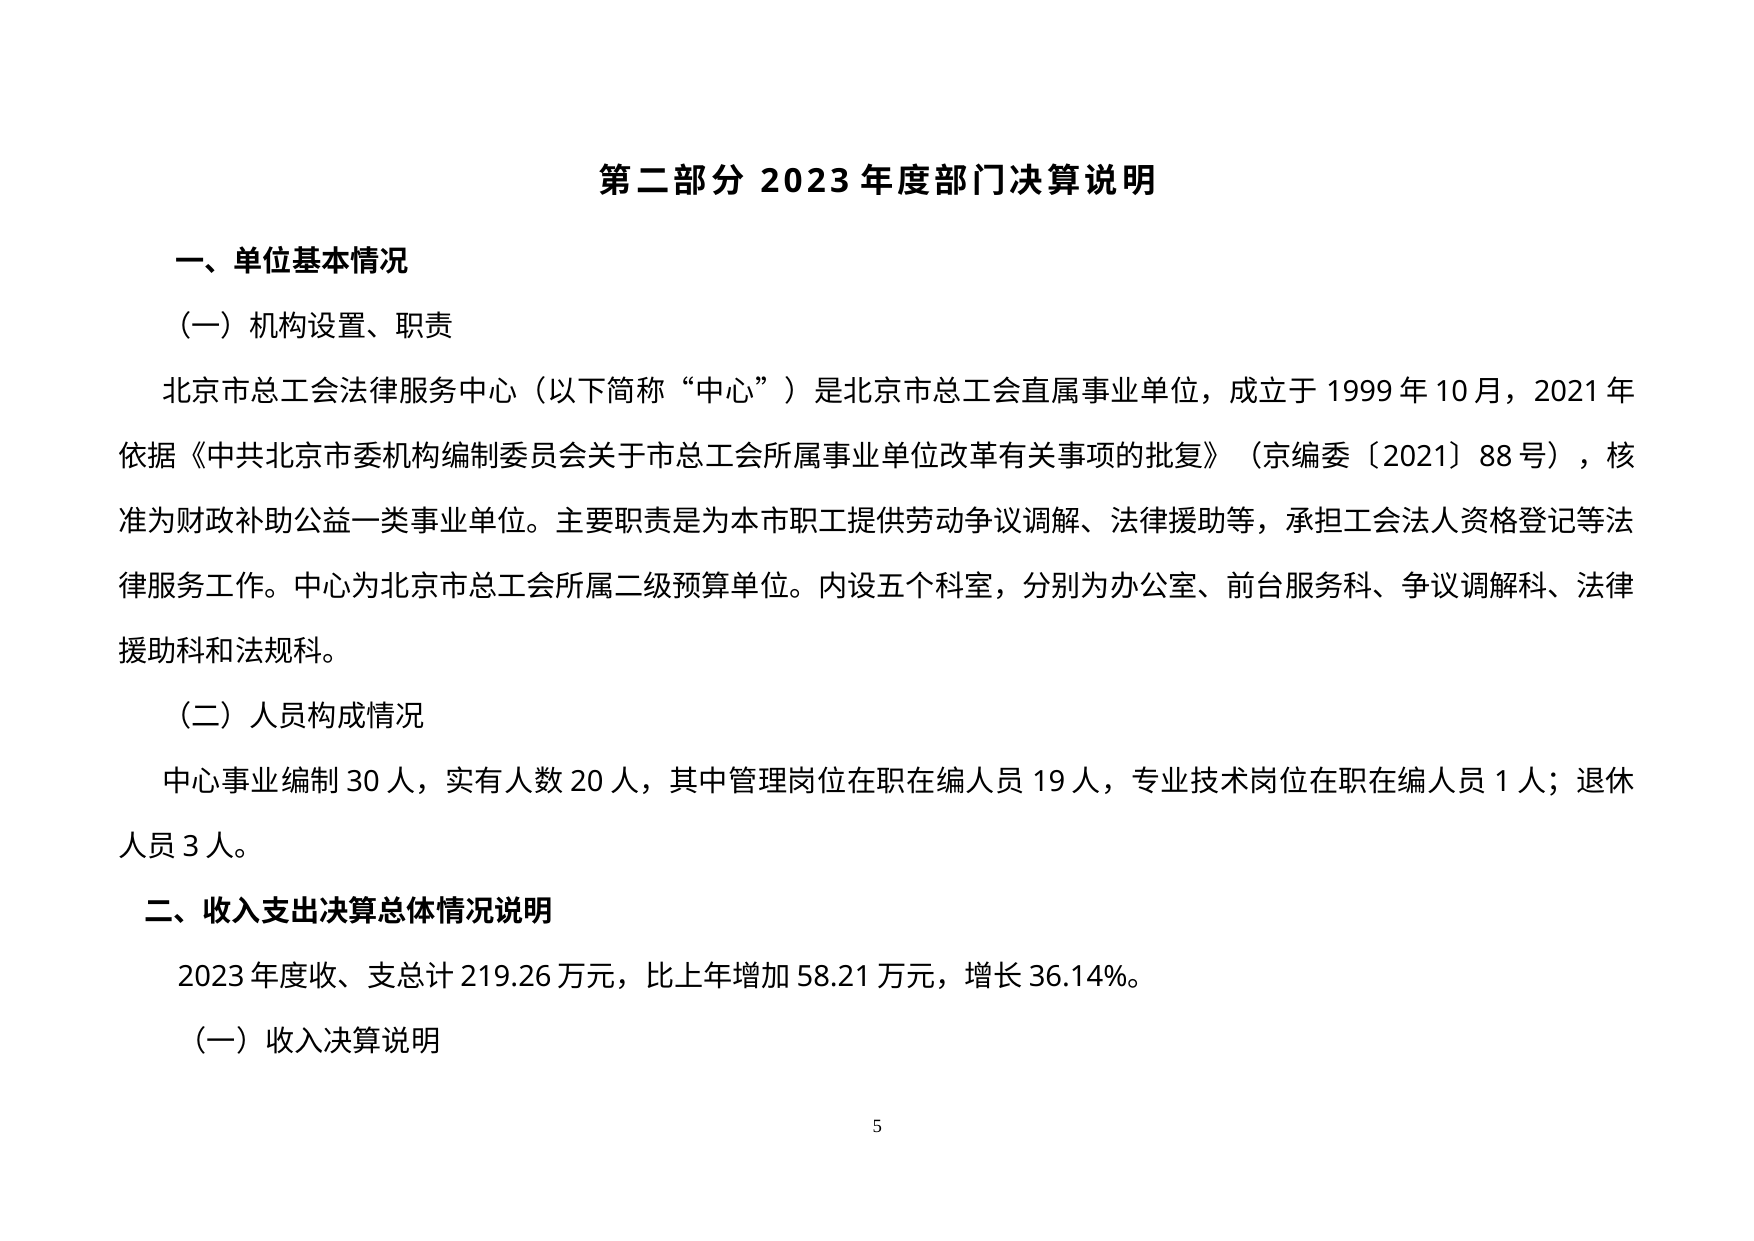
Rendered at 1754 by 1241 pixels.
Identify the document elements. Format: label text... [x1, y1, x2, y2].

text 2023年度收、支总计219.26万元，比上年增加58.21万元，增长36.14%。 [118, 942, 1636, 1007]
text 一、单位基本情况 [118, 227, 1636, 292]
text 二、收入支出决算总体情况说明 [118, 877, 1636, 942]
text （一）收入决算说明 [118, 1007, 1636, 1072]
text 第二部分 2023年度部门决算说明 [118, 145, 1636, 210]
text （二）人员构成情况 [118, 682, 1636, 747]
text 北京市总工会法律服务中心（以下简称“中心”）是北京市总工会直属事业单位，成立于1999年10月，2021年依据《中共北京市委机构编制委员会关于市总工会所属事业单位改革有关事项的批复》（京编委〔2021〕88号），核准为财政补助公益一类事业单位。主要职责是为本市职工提供劳动争议调解、法律援助等，承担工会法人资格登记等法律服务工作。中心为北京市总工会所属二级预算单位。内设五个科室，分别为办公室、前台服务科、争议调解科、法律援助科和法规科。 [118, 357, 1636, 682]
text （一）机构设置、职责 [118, 292, 1636, 357]
text 中心事业编制30人，实有人数20人，其中管理岗位在职在编人员19人，专业技术岗位在职在编人员1人；退休人员3人。 [118, 747, 1636, 877]
